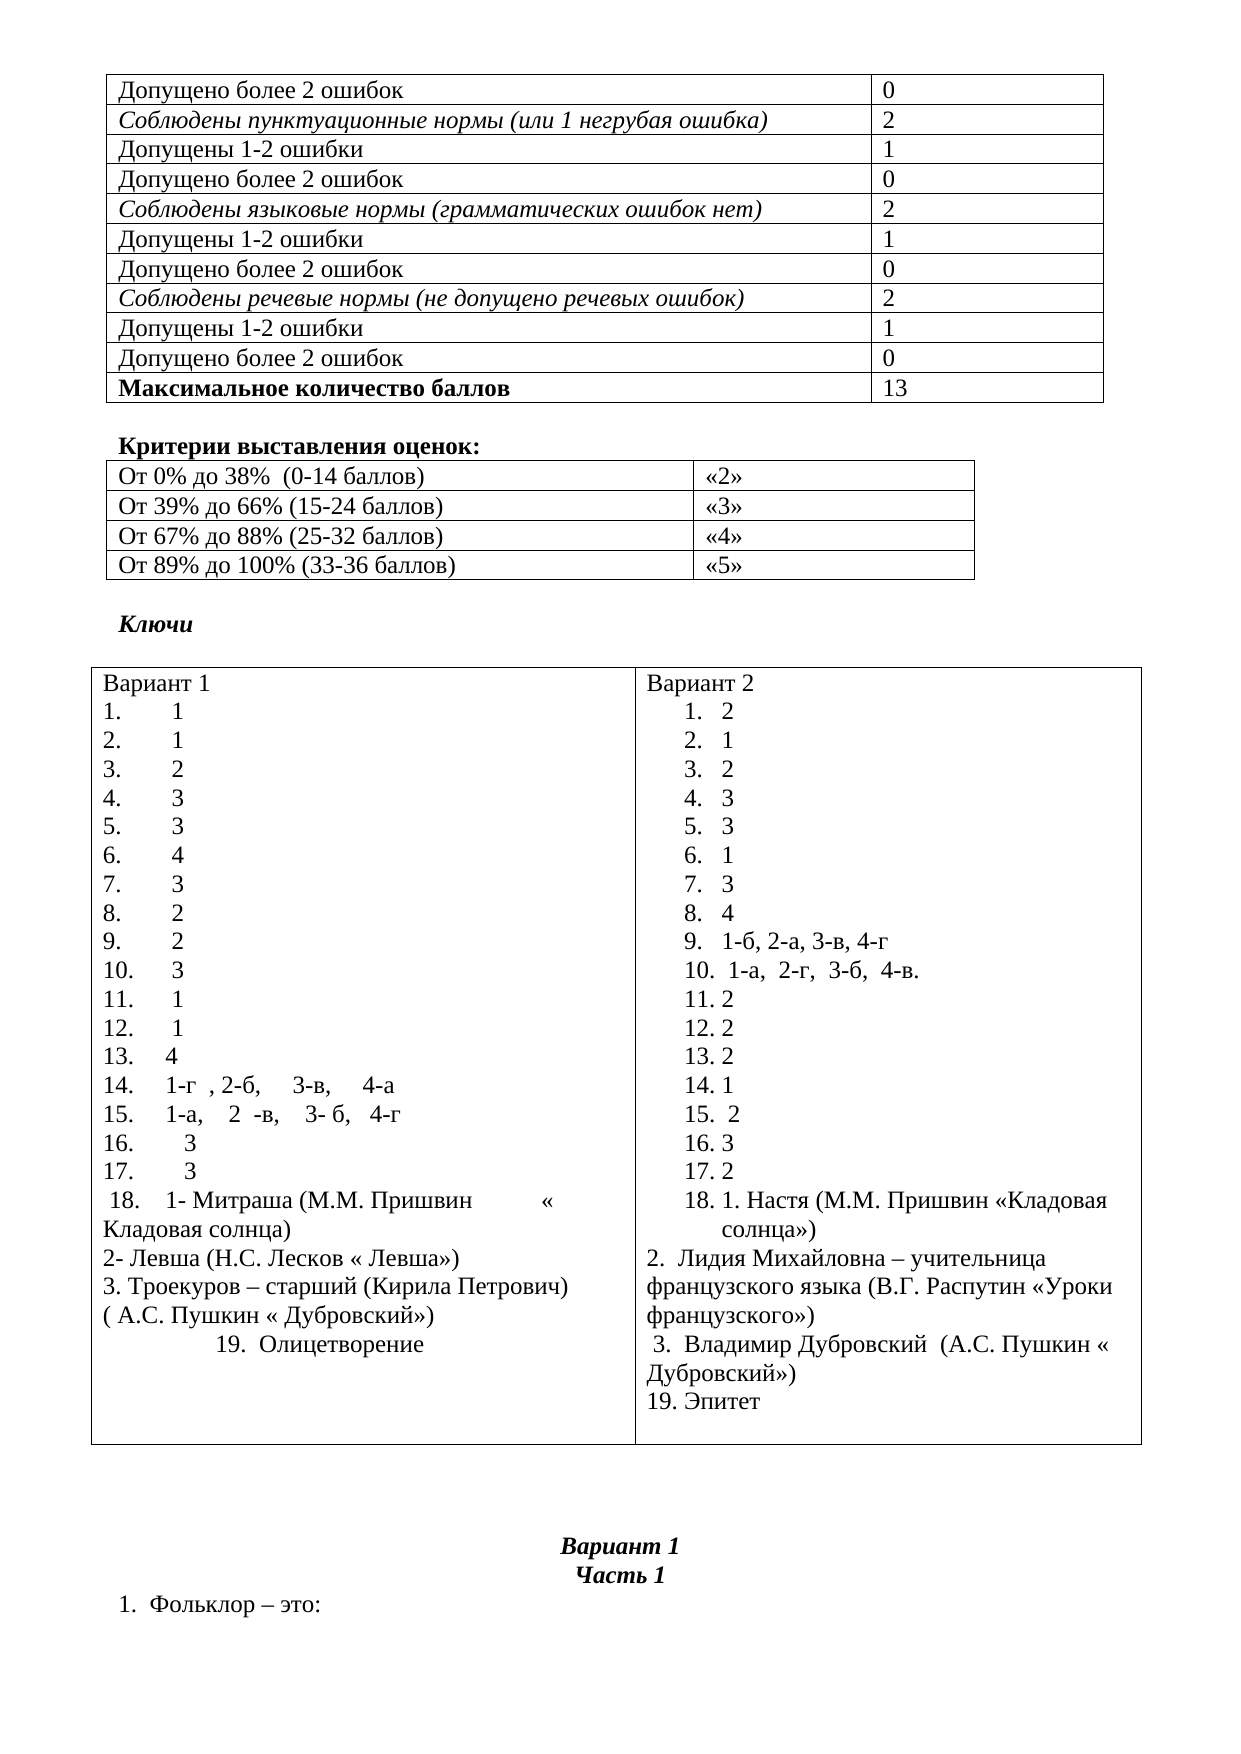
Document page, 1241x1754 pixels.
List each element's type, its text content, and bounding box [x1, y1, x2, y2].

table_cell Допущено более 2 ошибок [107, 254, 871, 282]
table_cell Соблюдены языковые нормы (грамматических ошибок нет) [107, 194, 871, 223]
table_cell Допущены 1-2 ошибки [107, 135, 871, 163]
table_cell Допущено более 2 ошибок [107, 164, 871, 193]
table_cell 0 [872, 254, 1103, 282]
text Часть 1 [118, 1560, 1122, 1589]
table_cell «5» [694, 551, 974, 579]
table_cell Максимальное количество баллов [107, 373, 871, 402]
table_cell 1 [872, 313, 1103, 342]
table_cell 0 [872, 75, 1103, 104]
table_header Вариант 1 1. 1 2. 1 3. 2 4. 3 5. 3 6. 4 7. 3 8. 2 9. 2 10. 3 11. 1 12. 1 13. 4 14. 1-г , 2-б, 3-в, 4-а 15. 1-а, 2 -в, 3- б, 4-г 16. 3 17. 3 18. 1- Митраша (М.М. Пришвин « Кладовая солнца) 2- Левша (Н.С. Лесков « Левша») 3. Троекуров – старший (Кирила Петрович) ( А.С. Пушкин « Дубровский») Олицетворение [92, 668, 635, 1444]
table_cell 1 [872, 224, 1103, 253]
table_cell 2 [872, 284, 1103, 312]
table_header Вариант 2 2 1 2 3 3 1 3 4 1-б, 2-а, 3-в, 4-г 1-а, 2-г, 3-б, 4-в. 2 2 2 1 2 3 2 1. Настя (М.М. Пришвин «Кладовая солнца») 2. Лидия Михайловна – учительница французского языка (В.Г. Распутин «Уроки французского») 3. Владимир Дубровский (А.С. Пушкин « Дубровский») 19. Эпитет [636, 668, 1141, 1444]
table_cell 1 [872, 135, 1103, 163]
table_cell Допущено более 2 ошибок [107, 343, 871, 372]
table_cell 0 [872, 343, 1103, 372]
table_header От 0% до 38% (0-14 баллов) [107, 461, 693, 490]
table_cell Соблюдены пунктуационные нормы (или 1 негрубая ошибка) [107, 105, 871, 133]
text Критерии выставления оценок: [118, 431, 1122, 460]
table_cell 0 [872, 164, 1103, 193]
table_cell Допущены 1-2 ошибки [107, 224, 871, 253]
table_cell Соблюдены речевые нормы (не допущено речевых ошибок) [107, 284, 871, 312]
table_cell От 67% до 88% (25-32 баллов) [107, 521, 693, 549]
table_cell «3» [694, 491, 974, 520]
text Ключи [118, 609, 1122, 638]
text 1. Фольклор – это: [118, 1589, 1122, 1617]
table_cell От 39% до 66% (15-24 баллов) [107, 491, 693, 520]
table_cell 13 [872, 373, 1103, 402]
table_header «2» [694, 461, 974, 490]
table_cell «4» [694, 521, 974, 549]
table_cell 2 [872, 105, 1103, 133]
table_cell Допущены 1-2 ошибки [107, 313, 871, 342]
text Вариант 1 [118, 1531, 1122, 1560]
table_cell 2 [872, 194, 1103, 223]
table_cell От 89% до 100% (33-36 баллов) [107, 551, 693, 579]
table_cell Допущено более 2 ошибок [107, 75, 871, 104]
